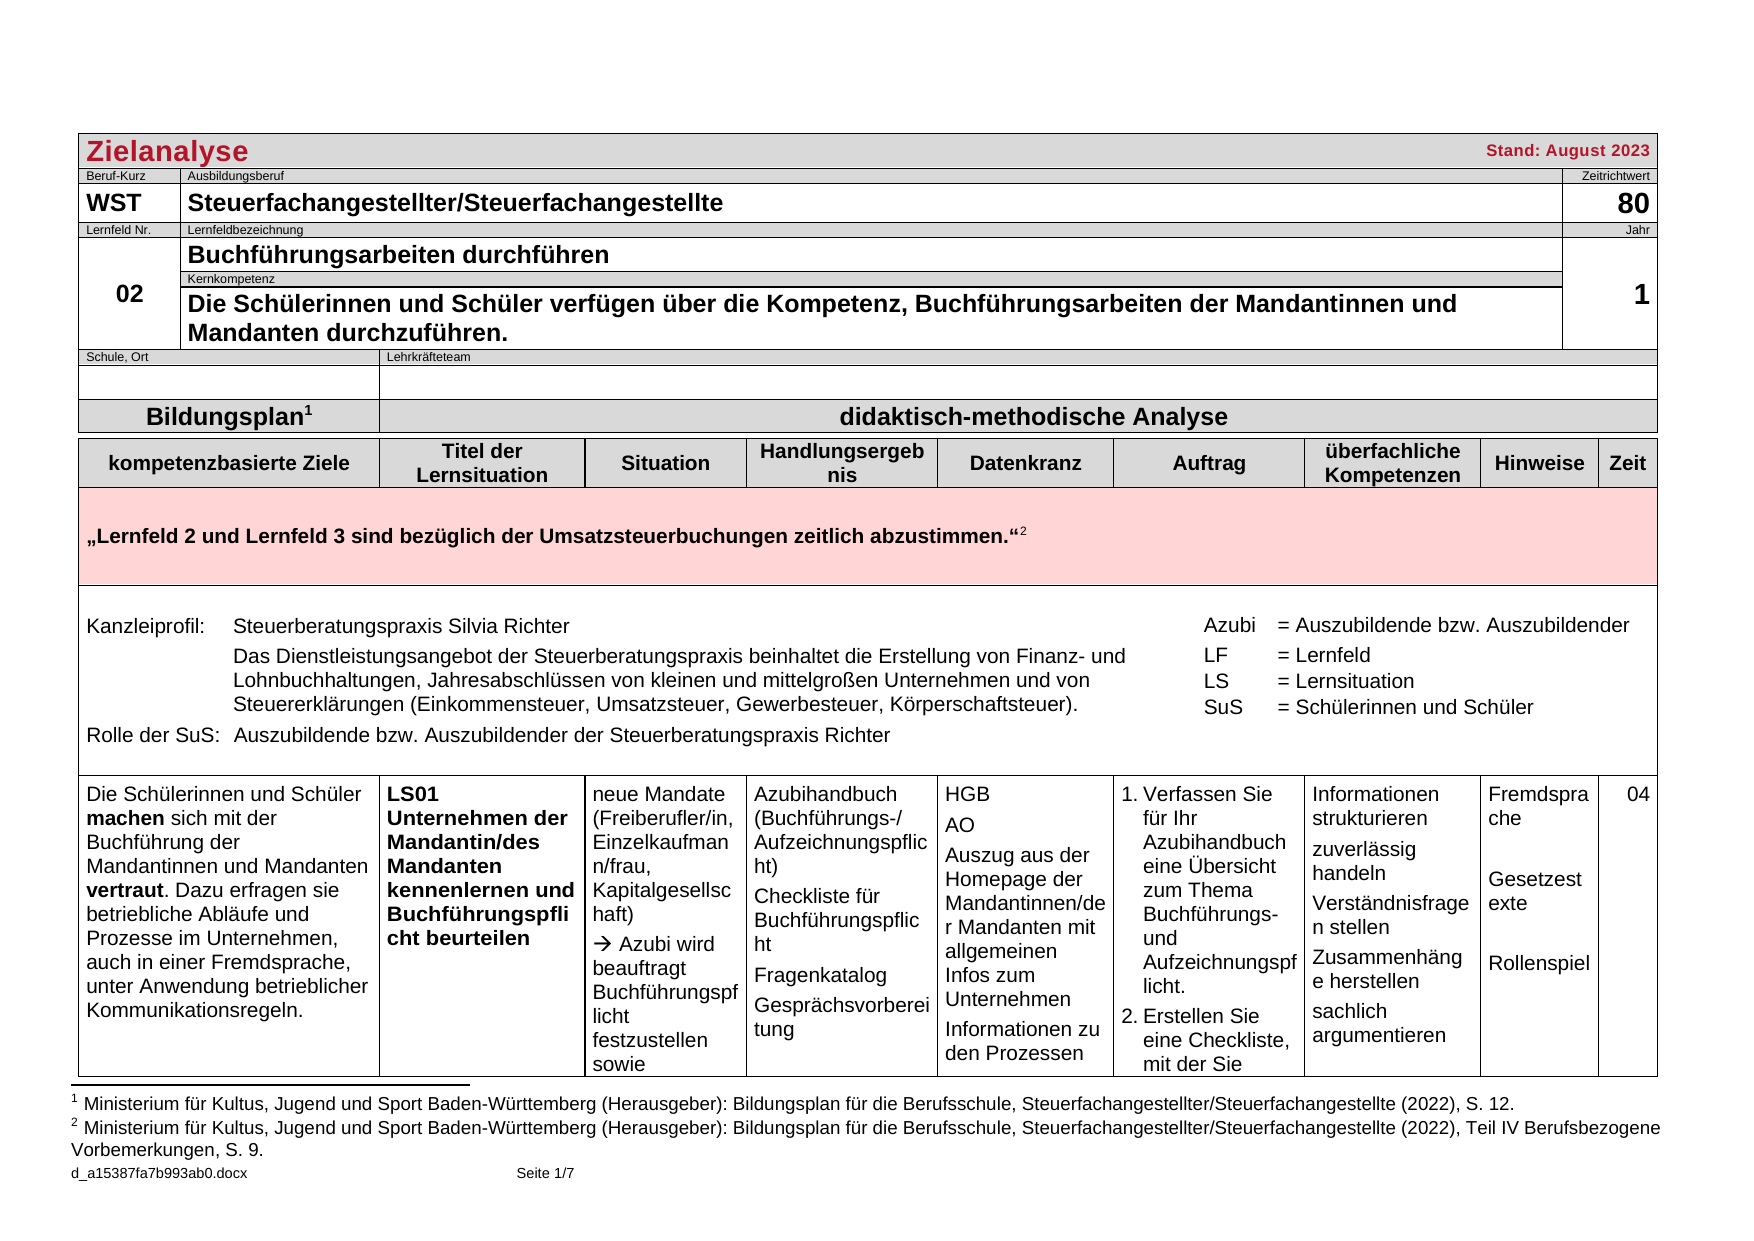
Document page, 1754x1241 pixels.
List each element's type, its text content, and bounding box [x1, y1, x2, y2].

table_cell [938, 776, 1113, 1076]
table_cell 04 [1599, 776, 1657, 1076]
table_cell 1 [1563, 238, 1657, 349]
table_cell 02 [79, 238, 180, 349]
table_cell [380, 776, 584, 1076]
table_cell „Lernfeld 2 und Lernfeld 3 sind bezüglich der Umsatzsteuerbuchungen zeitlich abzustimmen.“ [79, 488, 1657, 584]
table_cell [1305, 776, 1480, 1076]
table_cell WST [79, 184, 180, 222]
table_header Stand: August 2023 [379, 134, 1657, 167]
table_header Handlungsergebnis [747, 439, 937, 487]
table_header Datenkranz [938, 439, 1113, 487]
table_cell Azubi = Auszubildende bzw. Auszubildender LF = Lernfeld LS = Lernsituation SuS = Schülerinnen und Schüler [1144, 586, 1657, 775]
table_cell Lernfeld Nr. [79, 223, 180, 237]
table_cell Lehrkräfteteam [380, 350, 1657, 364]
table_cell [586, 776, 746, 1076]
table_cell Ausbildungsberuf [181, 169, 1562, 183]
table_header kompetenzbasierte Ziele [79, 439, 379, 487]
table_cell Kanzleiprofil: Steuerberatungspraxis Silvia Richter Das Dienstleistungsangebot der Steuerberatungspraxis beinhaltet die Erstellung von Finanz- und Lohnbuchhaltungen, Jahresabschlüssen von kleinen und mittelgroßen Unternehmen und von Steuererklärungen (Einkommensteuer, Umsatzsteuer, Gewerbesteuer, Körperschaftsteuer). Rolle der SuS: Auszubildende bzw. Auszubildender der Steuerberatungspraxis Richter [79, 586, 1143, 775]
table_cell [79, 776, 379, 1076]
table_cell Schule, Ort [79, 350, 379, 364]
table_cell didaktisch-methodische Analyse [380, 400, 1657, 432]
table_header Titel der Lernsituation [380, 439, 584, 487]
table_header Zeit [1599, 439, 1657, 487]
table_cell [747, 776, 937, 1076]
table_cell [79, 366, 379, 398]
table_cell Zeitrichtwert [1563, 169, 1657, 183]
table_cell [1114, 776, 1304, 1076]
table_header Situation [586, 439, 746, 487]
table_cell Fremdsprache Gesetzestexte Rollenspiel [1481, 776, 1598, 1076]
table_cell Buchführungsarbeiten durchführen [181, 238, 1562, 271]
table_cell Beruf-Kurz [79, 169, 180, 183]
table_header Hinweise [1481, 439, 1598, 487]
table_cell Die Schülerinnen und Schüler verfügen über die Kompetenz, Buchführungsarbeiten der Mandantinnen und Mandanten durchzuführen. [181, 288, 1562, 349]
table_cell Kernkompetenz [181, 272, 1562, 286]
table_cell 80 [1563, 184, 1657, 222]
table_cell Steuerfachangestellter/Steuerfachangestellte [181, 184, 1562, 222]
table_header Auftrag [1114, 439, 1304, 487]
table_cell Bildungsplan [79, 400, 379, 432]
table_header Zielanalyse [79, 134, 379, 167]
table_cell [380, 366, 1657, 398]
table_header überfachliche Kompetenzen [1305, 439, 1480, 487]
table_cell Jahr [1563, 223, 1657, 237]
table_cell Lernfeldbezeichnung [181, 223, 1562, 237]
